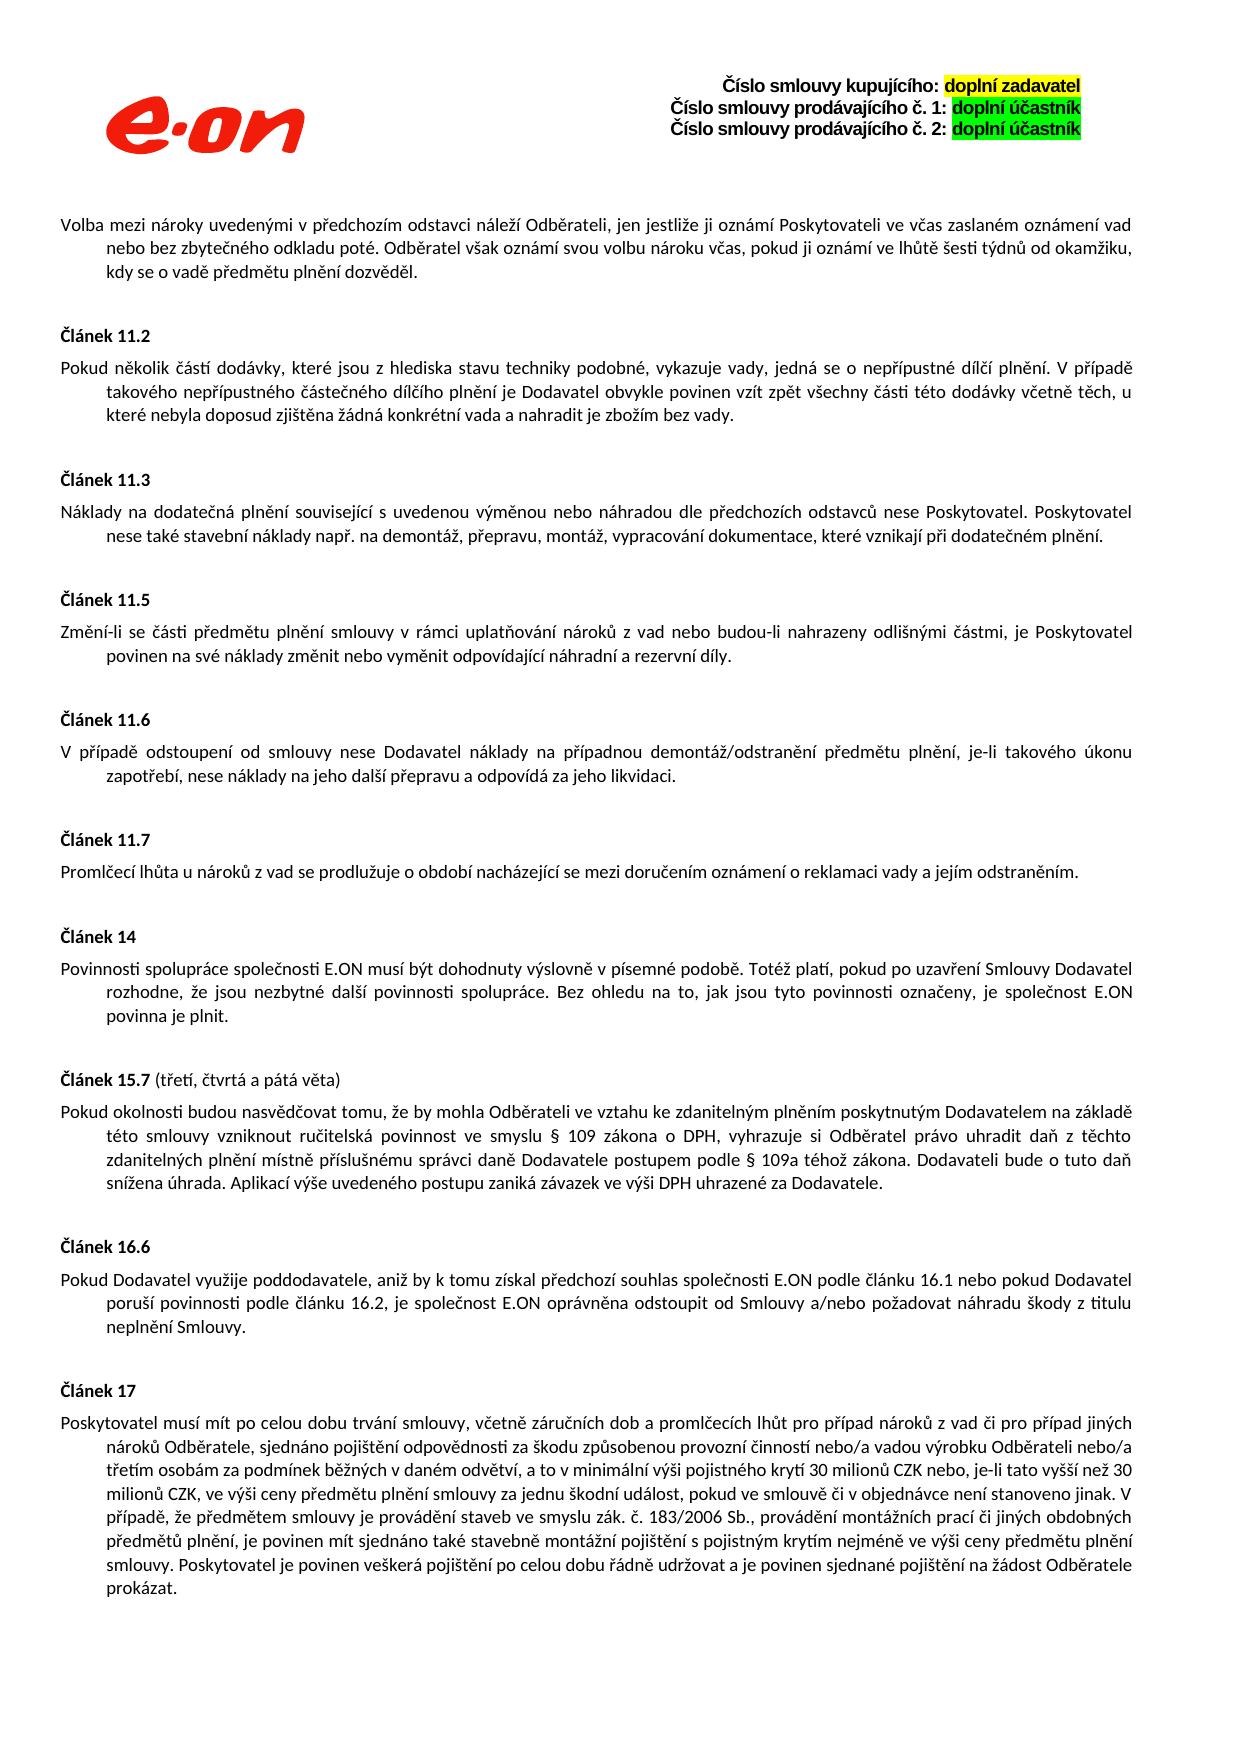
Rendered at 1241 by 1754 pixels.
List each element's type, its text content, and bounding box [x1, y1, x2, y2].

text Pokud několik částí dodávky, které jsou z hlediska stavu techniky podobné, vykazuje vady, jedná se o nepřípustné dílčí plnění. V případě takového nepřípustného částečného dílčího plnění je Dodavatel obvykle povinen vzít zpět všechny části této dodávky včetně těch, u které nebyla doposud zjištěna žádná konkrétní vada a nahradit je zbožím bez vady. [60, 357, 1134, 427]
text Pokud Dodavatel využije poddodavatele, aniž by k tomu získal předchozí souhlas společnosti E.ON podle článku 16.1 nebo pokud Dodavatel poruší povinnosti podle článku 16.2, je společnost E.ON oprávněna odstoupit od Smlouvy a/nebo požadovat náhradu škody z titulu neplnění Smlouvy. [60, 1268, 1134, 1338]
text Poskytovatel musí mít po celou dobu trvání smlouvy, včetně záručních dob a promlčecích lhůt pro případ nároků z vad či pro případ jiných nároků Odběratele, sjednáno pojištění odpovědnosti za škodu způsobenou provozní činností nebo/a vadou výrobku Odběrateli nebo/a třetím osobám za podmínek běžných v daném odvětví, a to v minimální výši pojistného krytí 30 milionů CZK nebo, je-li tato vyšší než 30 milionů CZK, ve výši ceny předmětu plnění smlouvy za jednu škodní událost, pokud ve smlouvě či v objednávce není stanoveno jinak. V případě, že předmětem smlouvy je provádění staveb ve smyslu zák. č. 183/2006 Sb., provádění montážních prací či jiných obdobných předmětů plnění, je povinen mít sjednáno také stavebně montážní pojištění s pojistným krytím nejméně ve výši ceny předmětu plnění smlouvy. Poskytovatel je povinen veškerá pojištění po celou dobu řádně udržovat a je povinen sjednané pojištění na žádost Odběratele prokázat. [60, 1412, 1134, 1599]
text Povinnosti spolupráce společnosti E.ON musí být dohodnuty výslovně v písemné podobě. Totéž platí, pokud po uzavření Smlouvy Dodavatel rozhodne, že jsou nezbytné další povinnosti spolupráce. Bez ohledu na to, jak jsou tyto povinnosti označeny, je společnost E.ON povinna je plnit. [60, 957, 1134, 1027]
text Článek 11.6 [60, 708, 1134, 731]
text Článek 16.6 [60, 1236, 1134, 1259]
text Promlčecí lhůta u nároků z vad se prodlužuje o období nacházející se mezi doručením oznámení o reklamaci vady a jejím odstraněním. [60, 861, 1134, 883]
text V případě odstoupení od smlouvy nese Dodavatel náklady na případnou demontáž/odstranění předmětu plnění, je-li takového úkonu zapotřebí, nese náklady na jeho další přepravu a odpovídá za jeho likvidaci. [60, 740, 1134, 787]
text Článek 14 [60, 925, 1134, 948]
text Pokud okolnosti budou nasvědčovat tomu, že by mohla Odběrateli ve vztahu ke zdanitelným plněním poskytnutým Dodavatelem na základě této smlouvy vzniknout ručitelská povinnost ve smyslu § 109 zákona o DPH, vyhrazuje si Odběratel právo uhradit daň z těchto zdanitelných plnění místně příslušnému správci daně Dodavatele postupem podle § 109a téhož zákona. Dodavateli bude o tuto daň snížena úhrada. Aplikací výše uvedeného postupu zaniká závazek ve výši DPH uhrazené za Dodavatele. [60, 1101, 1134, 1194]
text Článek 11.3 [60, 468, 1134, 491]
text Článek 17 [60, 1379, 1134, 1402]
text Náklady na dodatečná plnění související s uvedenou výměnou nebo náhradou dle předchozích odstavců nese Poskytovatel. Poskytovatel nese také stavební náklady např. na demontáž, přepravu, montáž, vypracování dokumentace, které vznikají při dodatečném plnění. [60, 500, 1134, 547]
text Článek 11.5 [60, 588, 1134, 611]
text Článek 11.7 [60, 828, 1134, 851]
text Článek 15.7 (třetí, čtvrtá a pátá věta) [60, 1068, 1134, 1091]
text Volba mezi nároky uvedenými v předchozím odstavci náleží Odběrateli, jen jestliže ji oznámí Poskytovateli ve včas zaslaném oznámení vad nebo bez zbytečného odkladu poté. Odběratel však oznámí svou volbu nároku včas, pokud ji oznámí ve lhůtě šesti týdnů od okamžiku, kdy se o vadě předmětu plnění dozvěděl. [60, 213, 1134, 283]
text Článek 11.2 [60, 324, 1134, 347]
text Změní-li se části předmětu plnění smlouvy v rámci uplatňování nároků z vad nebo budou-li nahrazeny odlišnými částmi, je Poskytovatel povinen na své náklady změnit nebo vyměnit odpovídající náhradní a rezervní díly. [60, 620, 1134, 667]
